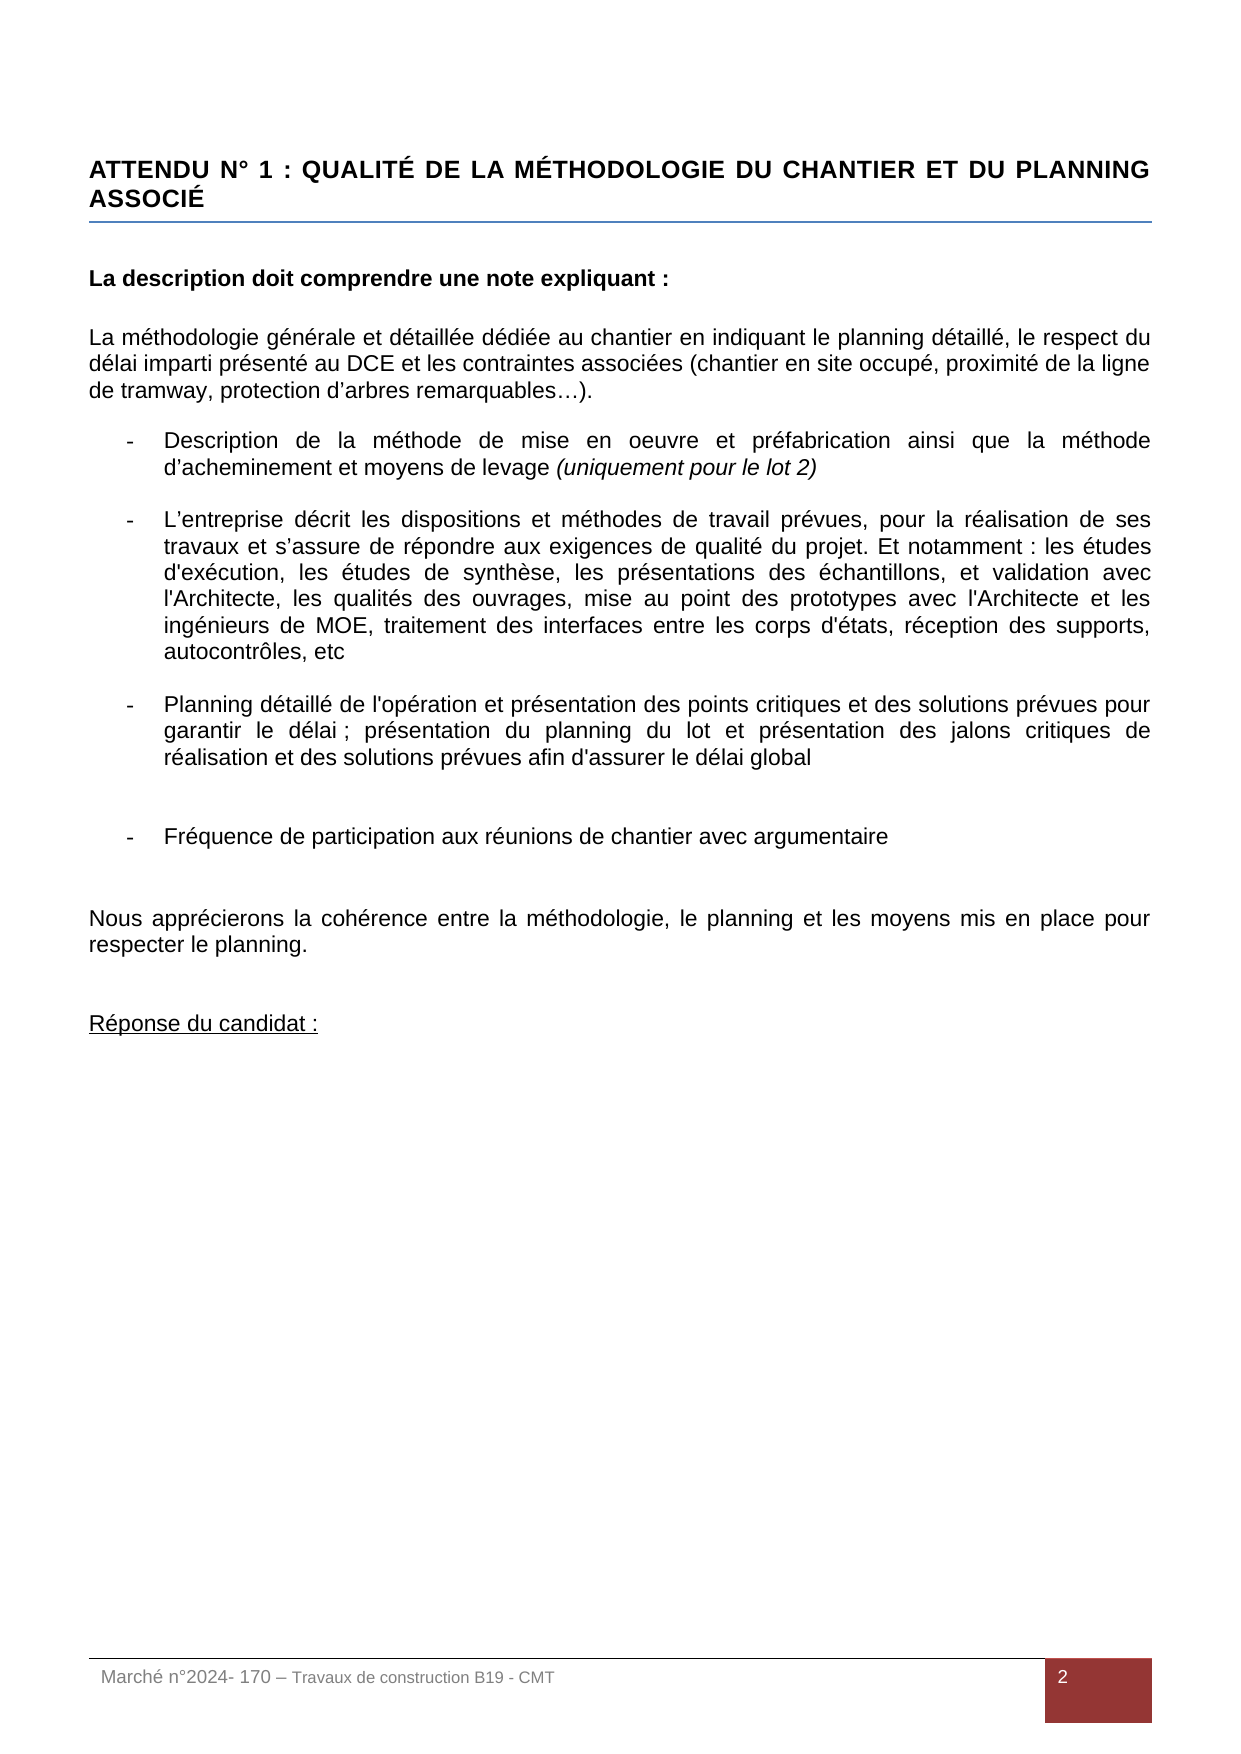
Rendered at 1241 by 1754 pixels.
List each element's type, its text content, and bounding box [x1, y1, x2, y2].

text Réponse du candidat : [89, 1010, 1152, 1036]
list Description de la méthode de mise en oeuvre et préfabrication ainsi que la méthode d’acheminement et moyens de levage (uniquement pour le lot 2) [126, 427, 1152, 480]
text La description doit comprendre une note expliquant : [89, 265, 1152, 292]
text La méthodologie générale et détaillée dédiée au chantier en indiquant le planning détaillé, le respect du délai imparti présenté au DCE et les contraintes associées (chantier en site occupé, proximité de la ligne de tramway, protection d’arbres remarquables…). [89, 324, 1152, 403]
list Fréquence de participation aux réunions de chantier avec argumentaire [126, 823, 1152, 849]
title Attendu N° 1 : Qualité de la méthodologie du chantier et du planning associé [89, 155, 1152, 221]
list L’entreprise décrit les dispositions et méthodes de travail prévues, pour la réalisation de ses travaux et s’assure de répondre aux exigences de qualité du projet. Et notamment : les études d'exécution, les études de synthèse, les présentations des échantillons, et validation avec l'Architecte, les qualités des ouvrages, mise au point des prototypes avec l'Architecte et les ingénieurs de MOE, traitement des interfaces entre les corps d'états, réception des supports, autocontrôles, etc [126, 506, 1152, 664]
text Nous apprécierons la cohérence entre la méthodologie, le planning et les moyens mis en place pour respecter le planning. [89, 905, 1152, 957]
list Planning détaillé de l'opération et présentation des points critiques et des solutions prévues pour garantir le délai ; présentation du planning du lot et présentation des jalons critiques de réalisation et des solutions prévues afin d'assurer le délai global [126, 691, 1152, 770]
